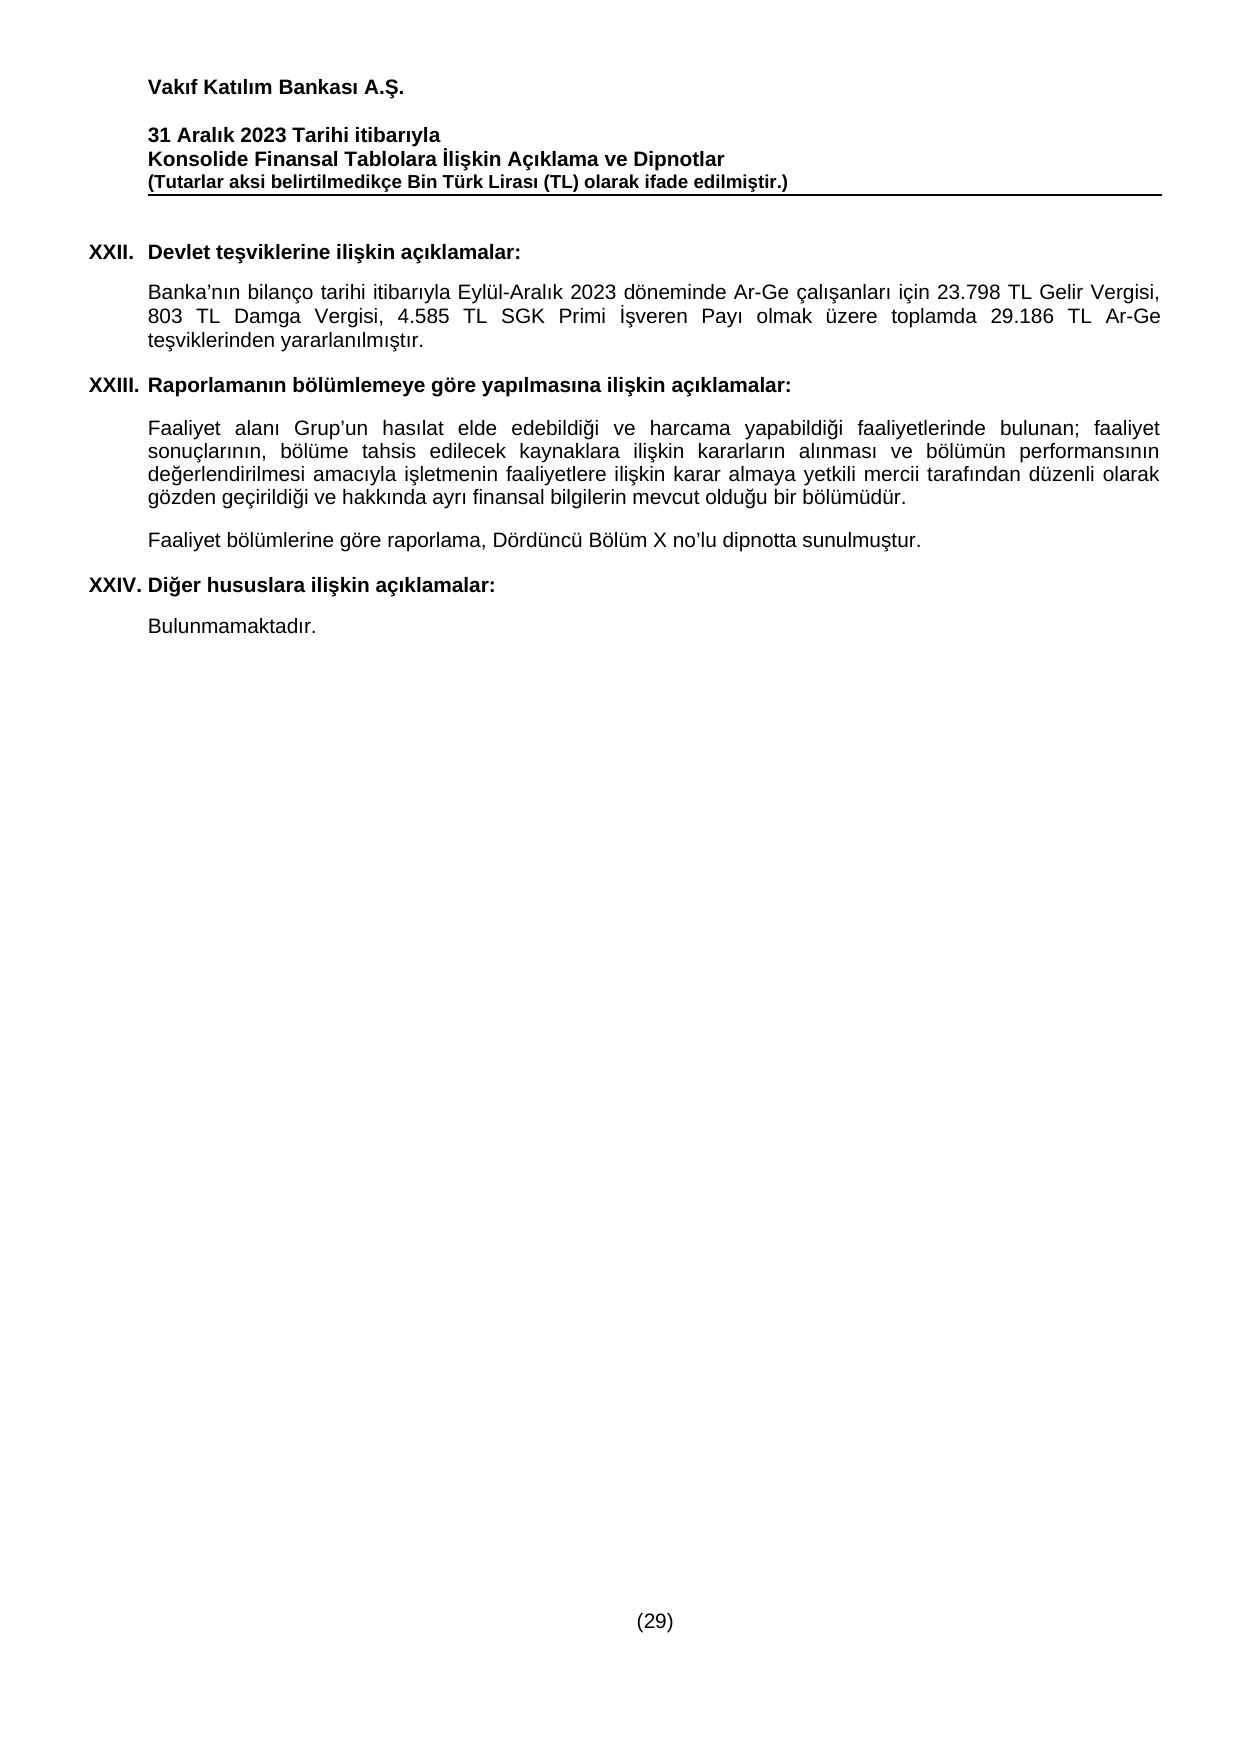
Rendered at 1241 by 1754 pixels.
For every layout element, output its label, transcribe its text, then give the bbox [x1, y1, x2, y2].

text XXIV. Diğer hususlara ilişkin açıklamalar: [89, 574, 1162, 597]
text XXIII. Raporlamanın bölümlemeye göre yapılmasına ilişkin açıklamalar: [89, 374, 1166, 397]
text Faaliyet bölümlerine göre raporlama, Dördüncü Bölüm X no’lu dipnotta sunulmuştur. [148, 529, 1166, 552]
text XXII. Devlet teşviklerine ilişkin açıklamalar: [89, 241, 1166, 264]
text Bulunmamaktadır. [148, 615, 1162, 638]
text Faaliyet alanı Grup’un hasılat elde edebildiği ve harcama yapabildiği faaliyetlerinde bulunan; faaliyet sonuçlarının, bölüme tahsis edilecek kaynaklara ilişkin kararların alınması ve bölümün performansının değerlendirilmesi amacıyla işletmenin faaliyetlere ilişkin karar almaya yetkili mercii tarafından düzenli olarak gözden geçirildiği ve hakkında ayrı finansal bilgilerin mevcut olduğu bir bölümüdür. [148, 417, 1161, 508]
text Banka’nın bilanço tarihi itibarıyla Eylül-Aralık 2023 döneminde Ar-Ge çalışanları için 23.798 TL Gelir Vergisi, 803 TL Damga Vergisi, 4.585 TL SGK Primi İşveren Payı olmak üzere toplamda 29.186 TL Ar-Ge teşviklerinden yararlanılmıştır. [148, 279, 1162, 351]
